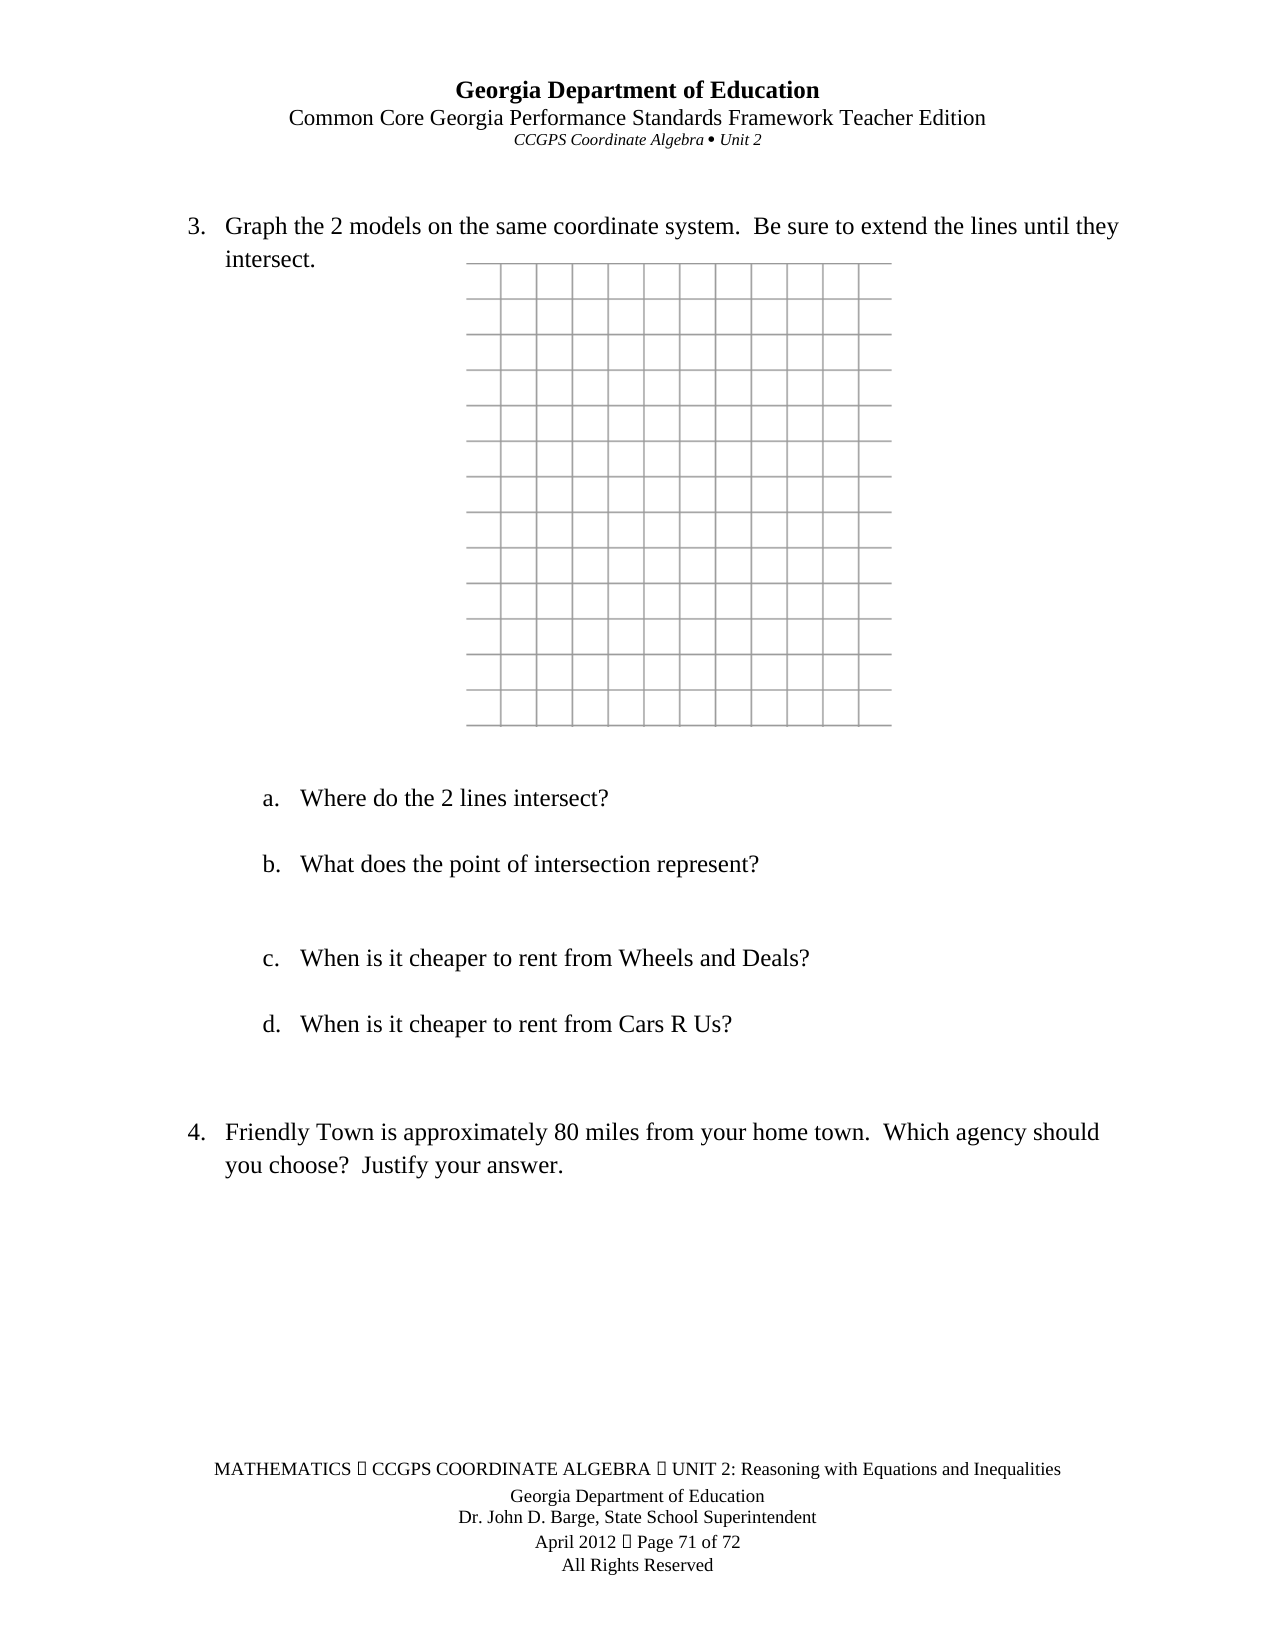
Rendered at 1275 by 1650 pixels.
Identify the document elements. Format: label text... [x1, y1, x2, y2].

list Where do the 2 lines intersect? [262, 783, 1125, 811]
list Friendly Town is approximately 80 miles from your home town. Which agency should you choose? Justify your answer. [187, 1117, 1125, 1179]
list What does the point of intersection represent? [262, 849, 1125, 877]
list Graph the 2 models on the same coordinate system. Be sure to extend the lines until they intersect. [187, 211, 1125, 273]
list When is it cheaper to rent from Cars R Us? [262, 1009, 1125, 1038]
list When is it cheaper to rent from Wheels and Deals? [262, 943, 1125, 972]
